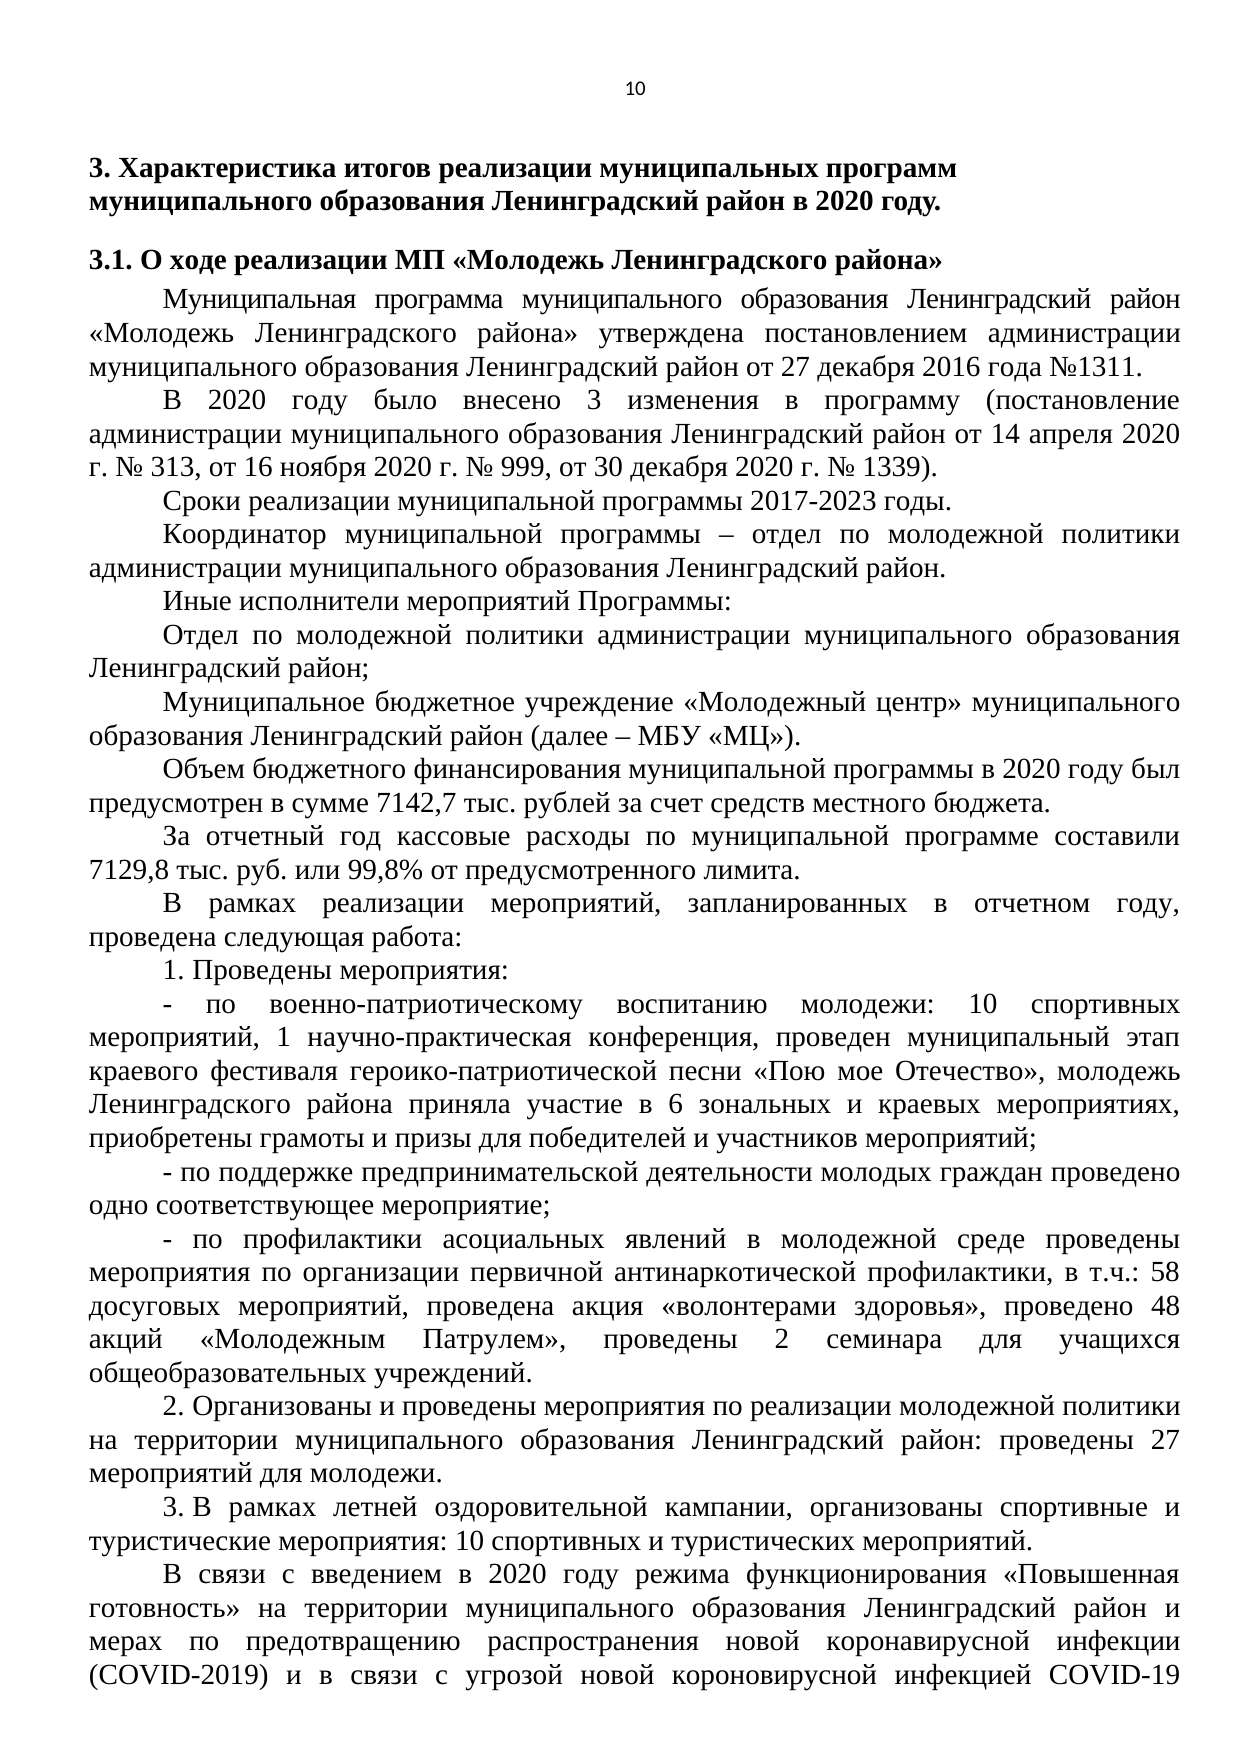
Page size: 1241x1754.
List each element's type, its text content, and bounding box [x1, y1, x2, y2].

list В рамках летней оздоровительной кампании, организованы спортивные и туристические мероприятия: 10 спортивных и туристических мероприятий. [89, 1489, 1181, 1556]
text Объем бюджетного финансирования муниципальной программы в 2020 году был предусмотрен в сумме 7142,7 тыс. рублей за счет средств местного бюджета. [89, 751, 1181, 818]
text Муниципальная программа муниципального образования Ленинградский район «Молодежь Ленинградского района» утверждена постановлением администрации муниципального образования Ленинградский район от 27 декабря 2016 года №1311. [89, 282, 1181, 382]
subtitle 3. Характеристика итогов реализации муниципальных программ муниципального образования Ленинградский район в 2020 году. [89, 150, 1181, 217]
text Отдел по молодежной политики администрации муниципального образования Ленинградский район; [89, 617, 1181, 684]
list Организованы и проведены мероприятия по реализации молодежной политики на территории муниципального образования Ленинградский район: проведены 27 мероприятий для молодежи. [89, 1388, 1181, 1489]
text Сроки реализации муниципальной программы 2017-2023 годы. [89, 483, 1181, 516]
text В 2020 году было внесено 3 изменения в программу (постановление администрации муниципального образования Ленинградский район от 14 апреля 2020 г. № 313, от 16 ноября 2020 г. № 999, от 30 декабря 2020 г. № 1339). [89, 382, 1181, 483]
text - по поддержке предпринимательской деятельности молодых граждан проведено одно соответствующее мероприятие; [89, 1154, 1181, 1221]
text - по профилактики асоциальных явлений в молодежной среде проведены мероприятия по организации первичной антинаркотической профилактики, в т.ч.: 58 досуговых мероприятий, проведена акция «волонтерами здоровья», проведено 48 акций «Молодежным Патрулем», проведены 2 семинара для учащихся общеобразовательных учреждений. [89, 1221, 1181, 1388]
text - по военно-патриотическому воспитанию молодежи: 10 спортивных мероприятий, 1 научно-практическая конференция, проведен муниципальный этап краевого фестиваля героико-патриотической песни «Пою мое Отечество», молодежь Ленинградского района приняла участие в 6 зональных и краевых мероприятиях, приобретены грамоты и призы для победителей и участников мероприятий; [89, 986, 1181, 1154]
text Иные исполнители мероприятий Программы: [89, 583, 1181, 617]
list Проведены мероприятия: [89, 952, 1181, 986]
text Муниципальное бюджетное учреждение «Молодежный центр» муниципального образования Ленинградский район (далее – МБУ «МЦ»). [89, 684, 1181, 751]
text Координатор муниципальной программы – отдел по молодежной политики администрации муниципального образования Ленинградский район. [89, 516, 1181, 583]
text В рамках реализации мероприятий, запланированных в отчетном году, проведена следующая работа: [89, 885, 1181, 952]
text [89, 1556, 1181, 1690]
subtitle 3.1. О ходе реализации МП «Молодежь Ленинградского района» [89, 242, 1181, 275]
text За отчетный год кассовые расходы по муниципальной программе составили 7129,8 тыс. руб. или 99,8% от предусмотренного лимита. [89, 818, 1181, 885]
